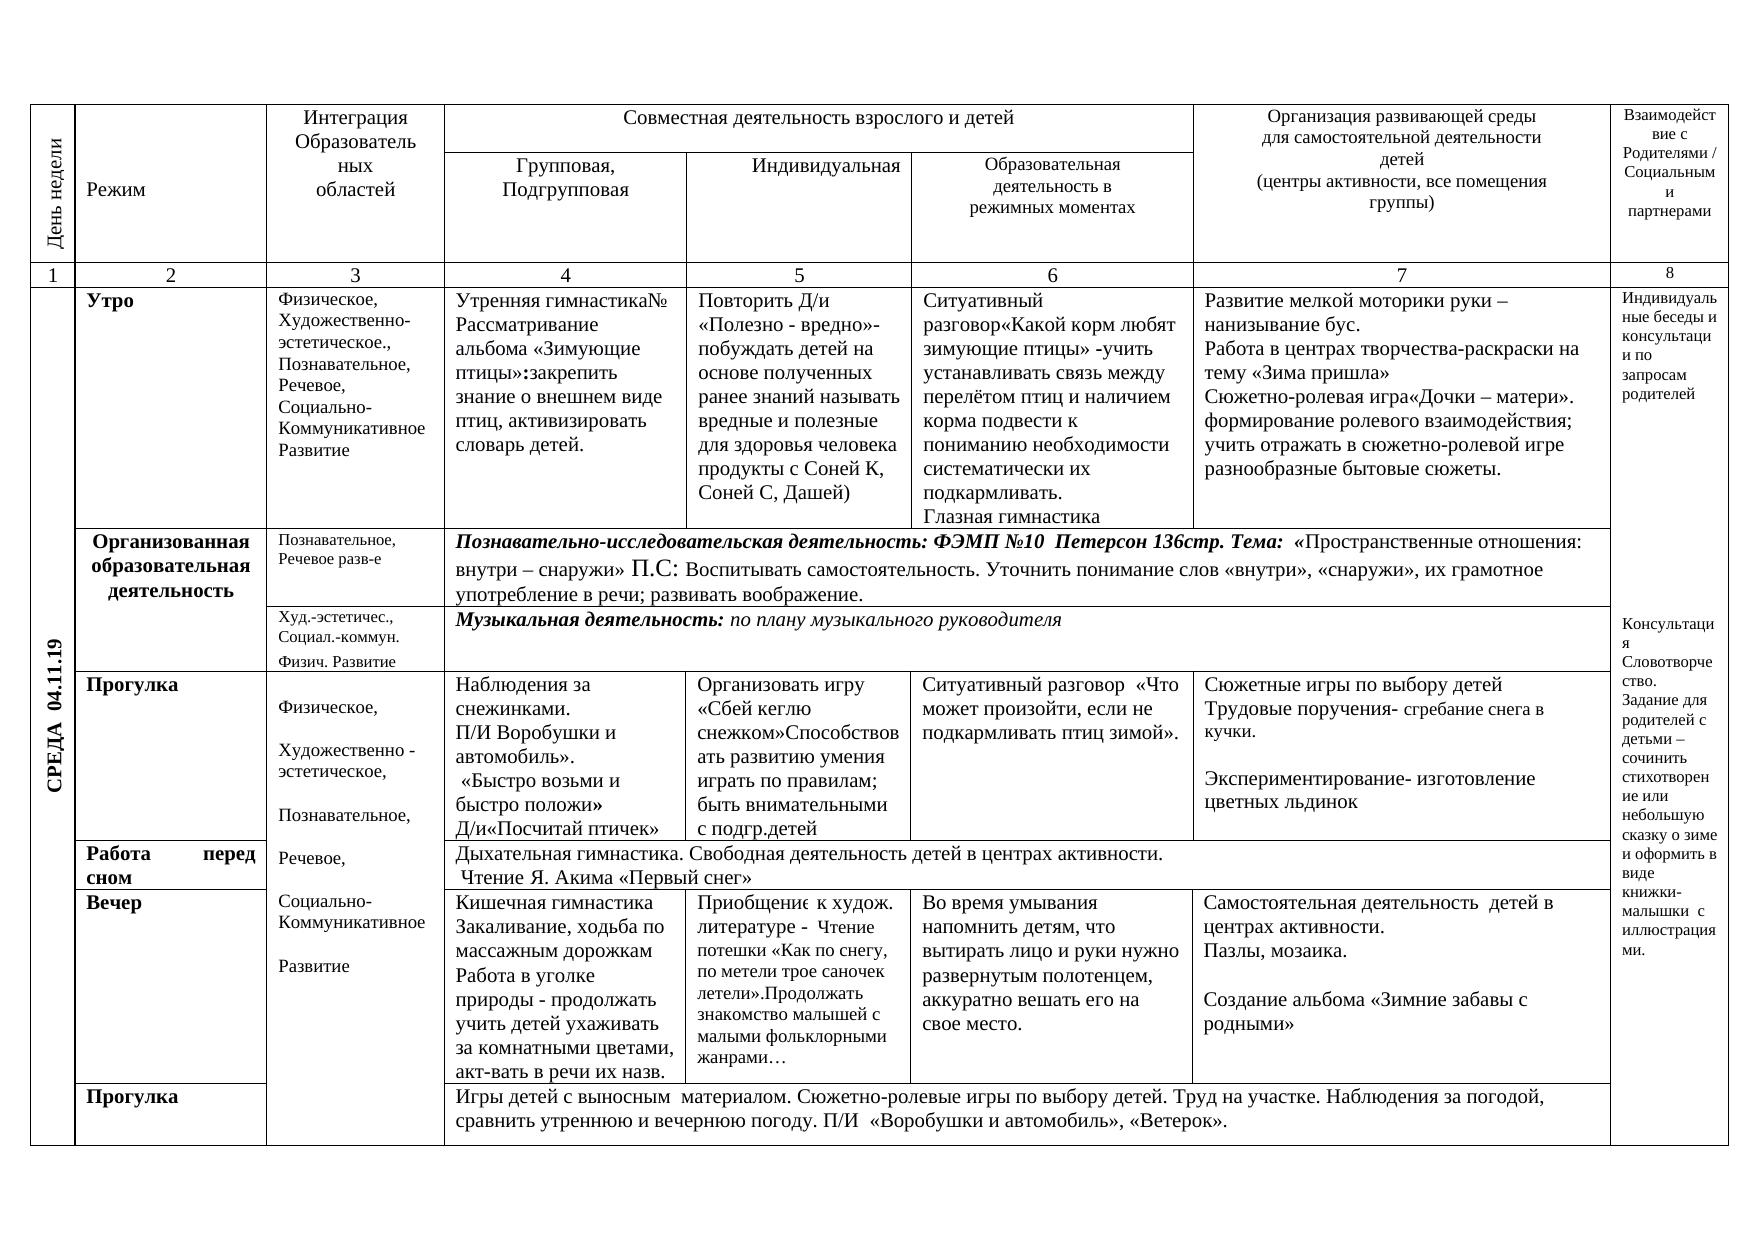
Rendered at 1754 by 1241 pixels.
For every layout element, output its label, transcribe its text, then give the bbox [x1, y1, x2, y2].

table_header День недели [31, 105, 74, 262]
table_cell Приобщение к худож. литературе - Чтение потешки «Как по снегу, по метели трое саночек летели».Продолжать знакомство малышей с малыми фольклорными жанрами… [686, 890, 910, 1083]
table_cell Музыкальная деятельность: по плану музыкального руководителя [445, 607, 1610, 671]
table_cell Во время умывания напомнить детям, что вытирать лицо и руки нужно развернутым полотенцем, аккуратно вешать его на свое место. [911, 890, 1192, 1083]
table_header Интеграция Образователь ных областей [267, 105, 444, 262]
table_cell Сюжетные игры по выбору детей Трудовые поручения- сгребание снега в кучки. Экспериментирование- изготовление цветных льдинок [1194, 672, 1610, 840]
table_cell Индивидуальная [687, 153, 911, 262]
table_cell Утро [76, 288, 266, 528]
table_cell Организовать игру «Сбей кеглю снежком»Способствовать развитию умения играть по правилам; быть внимательными с подгр.детей [686, 672, 910, 840]
table_cell Физическое, Художественно-эстетическое., Познавательное, Речевое, Социально- Коммуникативное Развитие [267, 288, 444, 528]
table_cell Групповая, Подгрупповая [445, 153, 686, 262]
table_cell 3 [267, 263, 444, 287]
table_cell Прогулка [76, 672, 266, 840]
table_cell Кишечная гимнастика Закаливание, ходьба по массажным дорожкам Работа в уголке природы - продолжать учить детей ухаживать за комнатными цветами, акт-вать в речи их назв. [445, 890, 685, 1083]
table_header Режим [76, 105, 266, 262]
table_cell 4 [445, 263, 686, 287]
table_cell Организованная образовательная деятельность [76, 529, 266, 671]
table_header Взаимодействие с Родителями / Социальными партнерами [1611, 105, 1728, 262]
table_cell Самостоятельная деятельность детей в центрах активности. Пазлы, мозаика. Создание альбома «Зимние забавы с родными» [1193, 890, 1610, 1083]
table_cell Повторить Д/и «Полезно - вредно»- побуждать детей на основе полученных ранее знаний называть вредные и полезные для здоровья человека продукты с Соней К, Соней С, Дашей) [687, 288, 911, 528]
table_cell Ситуативный разговор«Какой корм любят зимующие птицы» -учить устанавливать связь между перелётом птиц и наличием корма подвести к пониманию необходимости систематически их подкармливать. Глазная гимнастика [912, 288, 1193, 528]
table_cell 8 [1611, 263, 1728, 287]
table_cell 5 [687, 263, 911, 287]
table_cell Образовательная деятельность в режимных моментах [912, 153, 1193, 262]
table_cell Познавательно-исследовательская деятельность: ФЭМП №10 Петерсон 136стр. Тема: «Пространственные отношения: внутри – снаружи» П.С: Воспитывать самостоятельность. Уточнить понимание слов «внутри», «снаружи», их грамотное употребление в речи; развивать воображение. [445, 529, 1610, 606]
table_cell 1 [31, 263, 74, 287]
table_cell 2 [76, 263, 266, 287]
table_cell 7 [1194, 263, 1610, 287]
table_cell Дыхательная гимнастика. Свободная деятельность детей в центрах активности. Чтение Я. Акима «Первый снег» [445, 841, 1610, 889]
table_cell Вечер [76, 890, 266, 1083]
table_header Организация развивающей среды для самостоятельной деятельности детей (центры активности, все помещения группы) [1194, 105, 1610, 262]
table_cell Худ.-эстетичес., Социал.-коммун. Физич. Развитие [267, 607, 444, 671]
table_cell Прогулка [76, 1084, 266, 1144]
table_header Совместная деятельность взрослого и детей [445, 105, 1193, 152]
table_cell Ситуативный разговор «Что может произойти, если не подкармливать птиц зимой». [911, 672, 1193, 840]
table_cell Индивидуальные беседы и консультации по запросам родителей Консультация Словотворчество. Задание для родителей с детьми – сочинить стихотворение или небольшую сказку о зиме и оформить в виде книжки-малышки с иллюстрациями. [1611, 288, 1728, 1144]
table_cell 6 [912, 263, 1193, 287]
table_cell СРЕДА 04.11.19 [31, 288, 74, 1144]
table_cell Игры детей с выносным материалом. Сюжетно-ролевые игры по выбору детей. Труд на участке. Наблюдения за погодой, сравнить утреннюю и вечернюю погоду. П/И «Воробушки и автомобиль», «Ветерок». [445, 1084, 1610, 1144]
table_cell Наблюдения за снежинками. П/И Воробушки и автомобиль». «Быстро возьми и быстро положи» Д/и«Посчитай птичек» [445, 672, 685, 840]
table_cell Познавательное, Речевое разв-е [267, 529, 444, 606]
table_cell Утренняя гимнастика№ Рассматривание альбома «Зимующие птицы»:закрепить знание о внешнем виде птиц, активизировать словарь детей. [445, 288, 686, 528]
table_cell Развитие мелкой моторики руки –нанизывание бус. Работа в центрах творчества-раскраски на тему «Зима пришла» Сюжетно-ролевая игра«Дочки – матери». формирование ролевого взаимодействия; учить отражать в сюжетно-ролевой игре разнообразные бытовые сюжеты. [1194, 288, 1610, 528]
table_cell Физическое, Художественно - эстетическое, Познавательное, Речевое, Социально- Коммуникативное Развитие [267, 672, 444, 1144]
table_cell Работа перед сном [76, 841, 266, 889]
